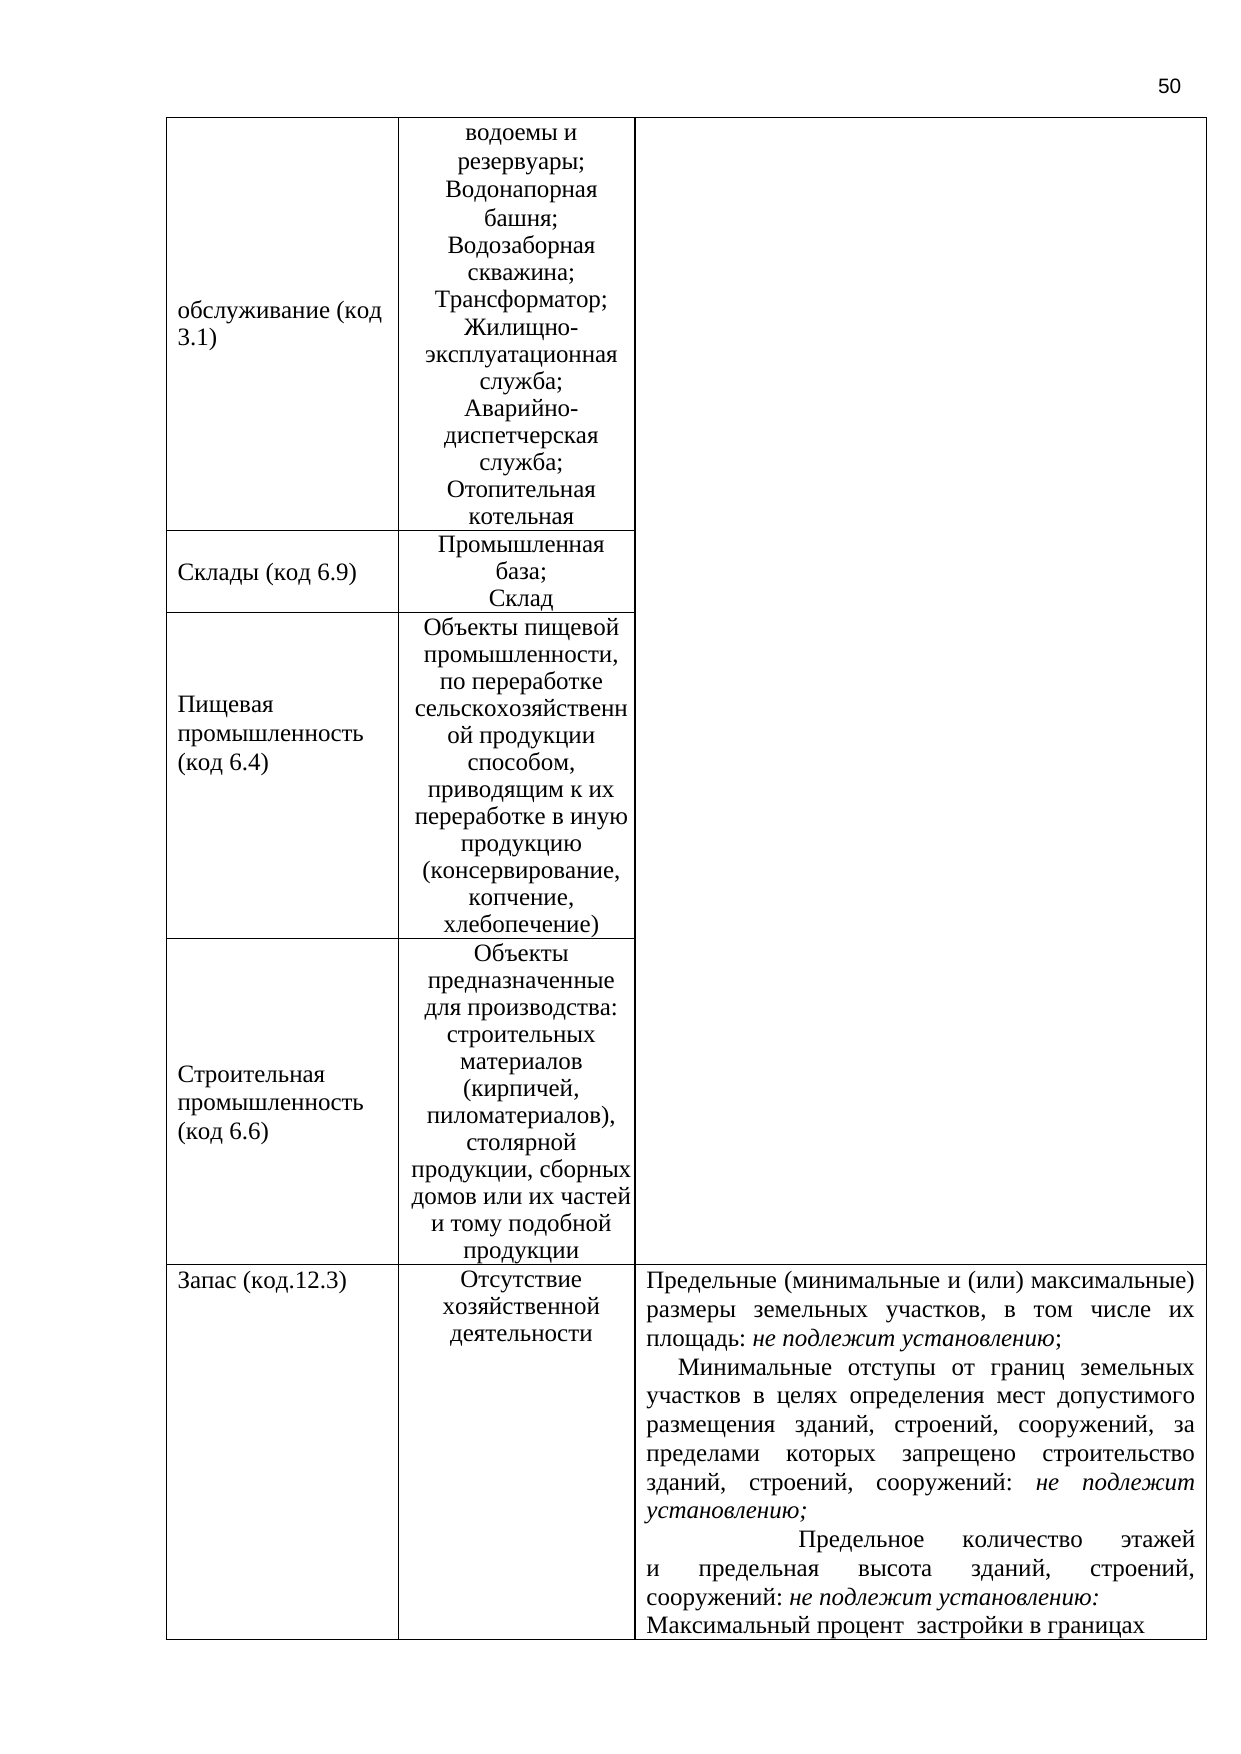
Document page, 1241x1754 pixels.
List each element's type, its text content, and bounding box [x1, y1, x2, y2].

table_cell Пищевая промышленность (код 6.4) [167, 613, 398, 938]
table_cell Склады (код 6.9) [167, 531, 398, 612]
table_cell Строительная промышленность (код 6.6) [167, 939, 398, 1264]
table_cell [399, 1265, 634, 1639]
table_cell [167, 118, 398, 530]
table_cell Запас (код.12.3) [167, 1265, 398, 1639]
